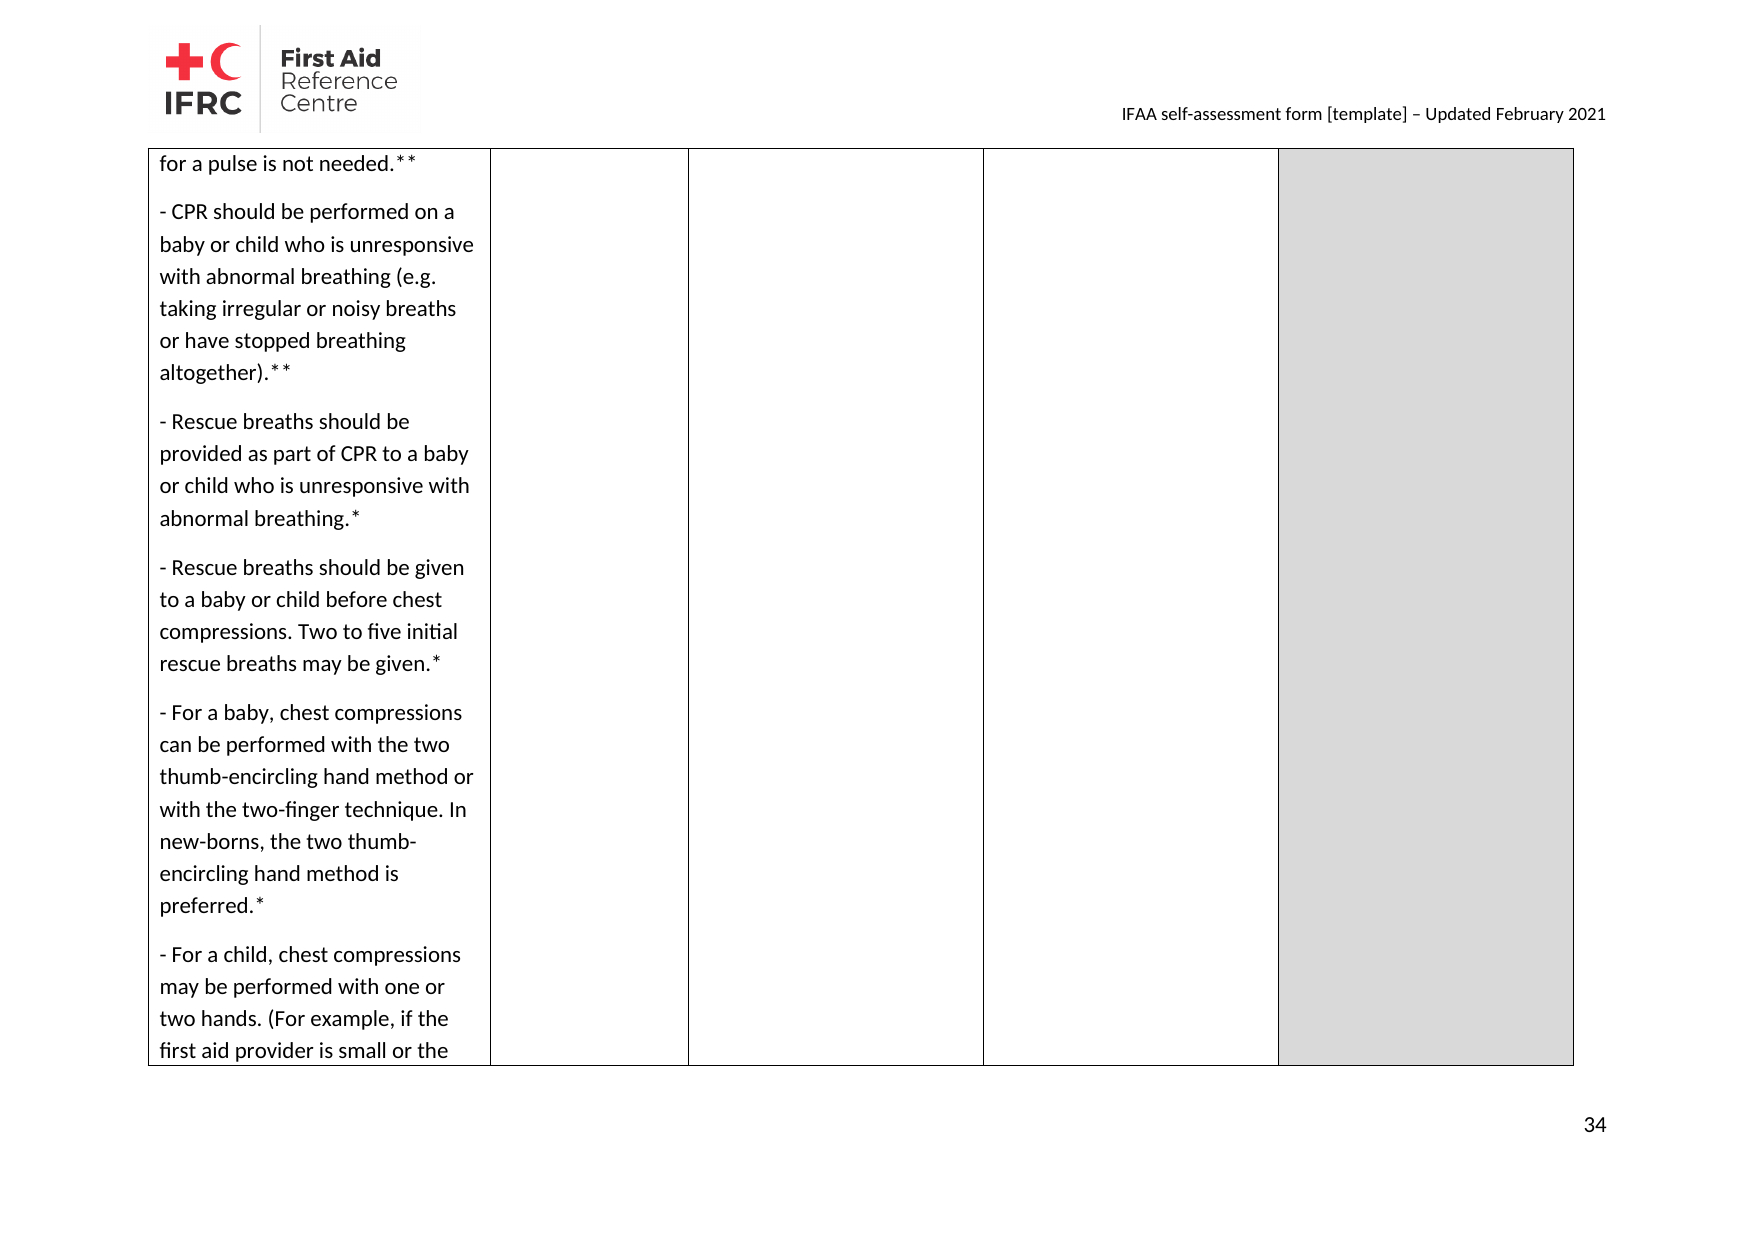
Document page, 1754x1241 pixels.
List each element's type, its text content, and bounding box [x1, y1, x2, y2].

table_cell [689, 149, 983, 1065]
table_cell [491, 149, 688, 1065]
table_cell [984, 149, 1278, 1065]
table_cell [1279, 149, 1573, 1065]
picture [147, 25, 421, 133]
